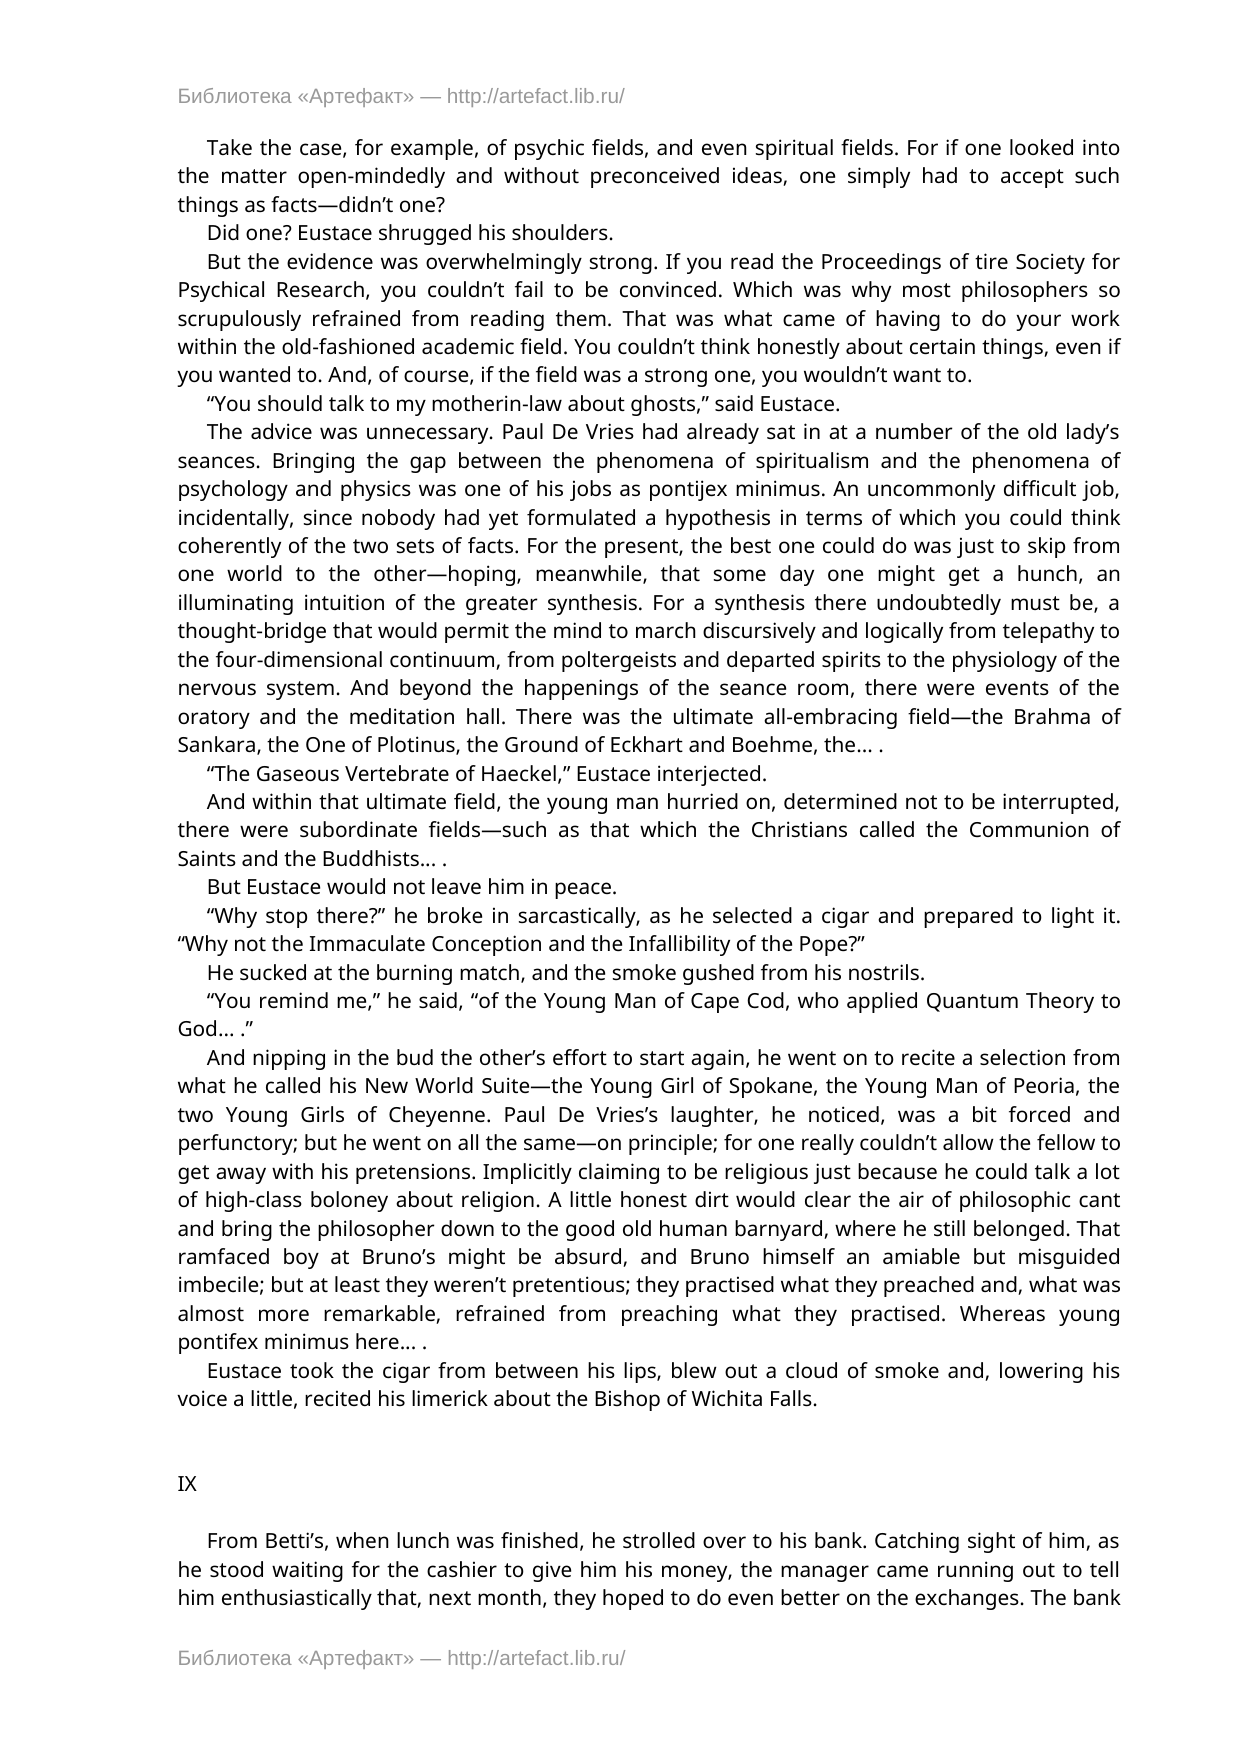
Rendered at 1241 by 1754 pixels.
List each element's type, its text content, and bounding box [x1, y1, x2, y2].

text Eustace took the cigar from between his lips, blew out a cloud of smoke and, lowering his voice a little, recited his limerick about the Bishop of Wichita Falls. [177, 1356, 1122, 1413]
text “The Gaseous Vertebrate of Haeckel,” Eustace interjected. [177, 759, 1122, 787]
text But Eustace would not leave him in peace. [177, 872, 1122, 901]
text “You remind me,” he said, “of the Young Man of Cape Cod, who applied Quantum Theory to God... .” [177, 986, 1122, 1043]
text “You should talk to my motherin-law about ghosts,” said Eustace. [177, 389, 1122, 417]
text “Why stop there?” he broke in sarcastically, as he selected a cigar and prepared to light it. “Why not the Immaculate Conception and the Infallibility of the Pope?” [177, 901, 1122, 958]
subtitle IX [177, 1469, 1122, 1498]
text The advice was unnecessary. Paul De Vries had already sat in at a number of the old lady’s seances. Bringing the gap between the phenomena of spiritualism and the phenomena of psychology and physics was one of his jobs as pontijex minimus. An uncommonly difficult job, incidentally, since nobody had yet formulated a hypothesis in terms of which you could think coherently of the two sets of facts. For the present, the best one could do was just to skip from one world to the other—hoping, meanwhile, that some day one might get a hunch, an illuminating intuition of the greater synthesis. For a synthesis there undoubtedly must be, a thought-bridge that would permit the mind to march discursively and logically from telepathy to the four-dimensional continuum, from poltergeists and departed spirits to the physiology of the nervous system. And beyond the happenings of the seance room, there were events of the oratory and the meditation hall. There was the ultimate all-embracing field—the Brahma of Sankara, the One of Plotinus, the Ground of Eckhart and Boehme, the... . [177, 417, 1122, 759]
text Take the case, for example, of psychic fields, and even spiritual fields. For if one looked into the matter open-mindedly and without preconceived ideas, one simply had to accept such things as facts—didn’t one? [177, 133, 1122, 218]
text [177, 1526, 1122, 1612]
text Did one? Eustace shrugged his shoulders. [177, 218, 1122, 247]
text And within that ultimate field, the young man hurried on, determined not to be interrupted, there were subordinate fields—such as that which the Christians called the Communion of Saints and the Buddhists... . [177, 787, 1122, 872]
text And nipping in the bud the other’s effort to start again, he went on to recite a selection from what he called his New World Suite—the Young Girl of Spokane, the Young Man of Peoria, the two Young Girls of Cheyenne. Paul De Vries’s laughter, he noticed, was a bit forced and perfunctory; but he went on all the same—on principle; for one really couldn’t allow the fellow to get away with his pretensions. Implicitly claiming to be religious just because he could talk a lot of high-class boloney about religion. A little honest dirt would clear the air of philosophic cant and bring the philosopher down to the good old human barnyard, where he still belonged. That ramfaced boy at Bruno’s might be absurd, and Bruno himself an amiable but misguided imbecile; but at least they weren’t pretentious; they practised what they preached and, what was almost more remarkable, refrained from preaching what they practised. Whereas young pontifex minimus here... . [177, 1043, 1122, 1356]
text He sucked at the burning match, and the smoke gushed from his nostrils. [177, 958, 1122, 986]
text But the evidence was overwhelmingly strong. If you read the Proceedings of tire Society for Psychical Research, you couldn’t fail to be convinced. Which was why most philosophers so scrupulously refrained from reading them. That was what came of having to do your work within the old-fashioned academic field. You couldn’t think honestly about certain things, even if you wanted to. And, of course, if the field was a strong one, you wouldn’t want to. [177, 247, 1122, 389]
